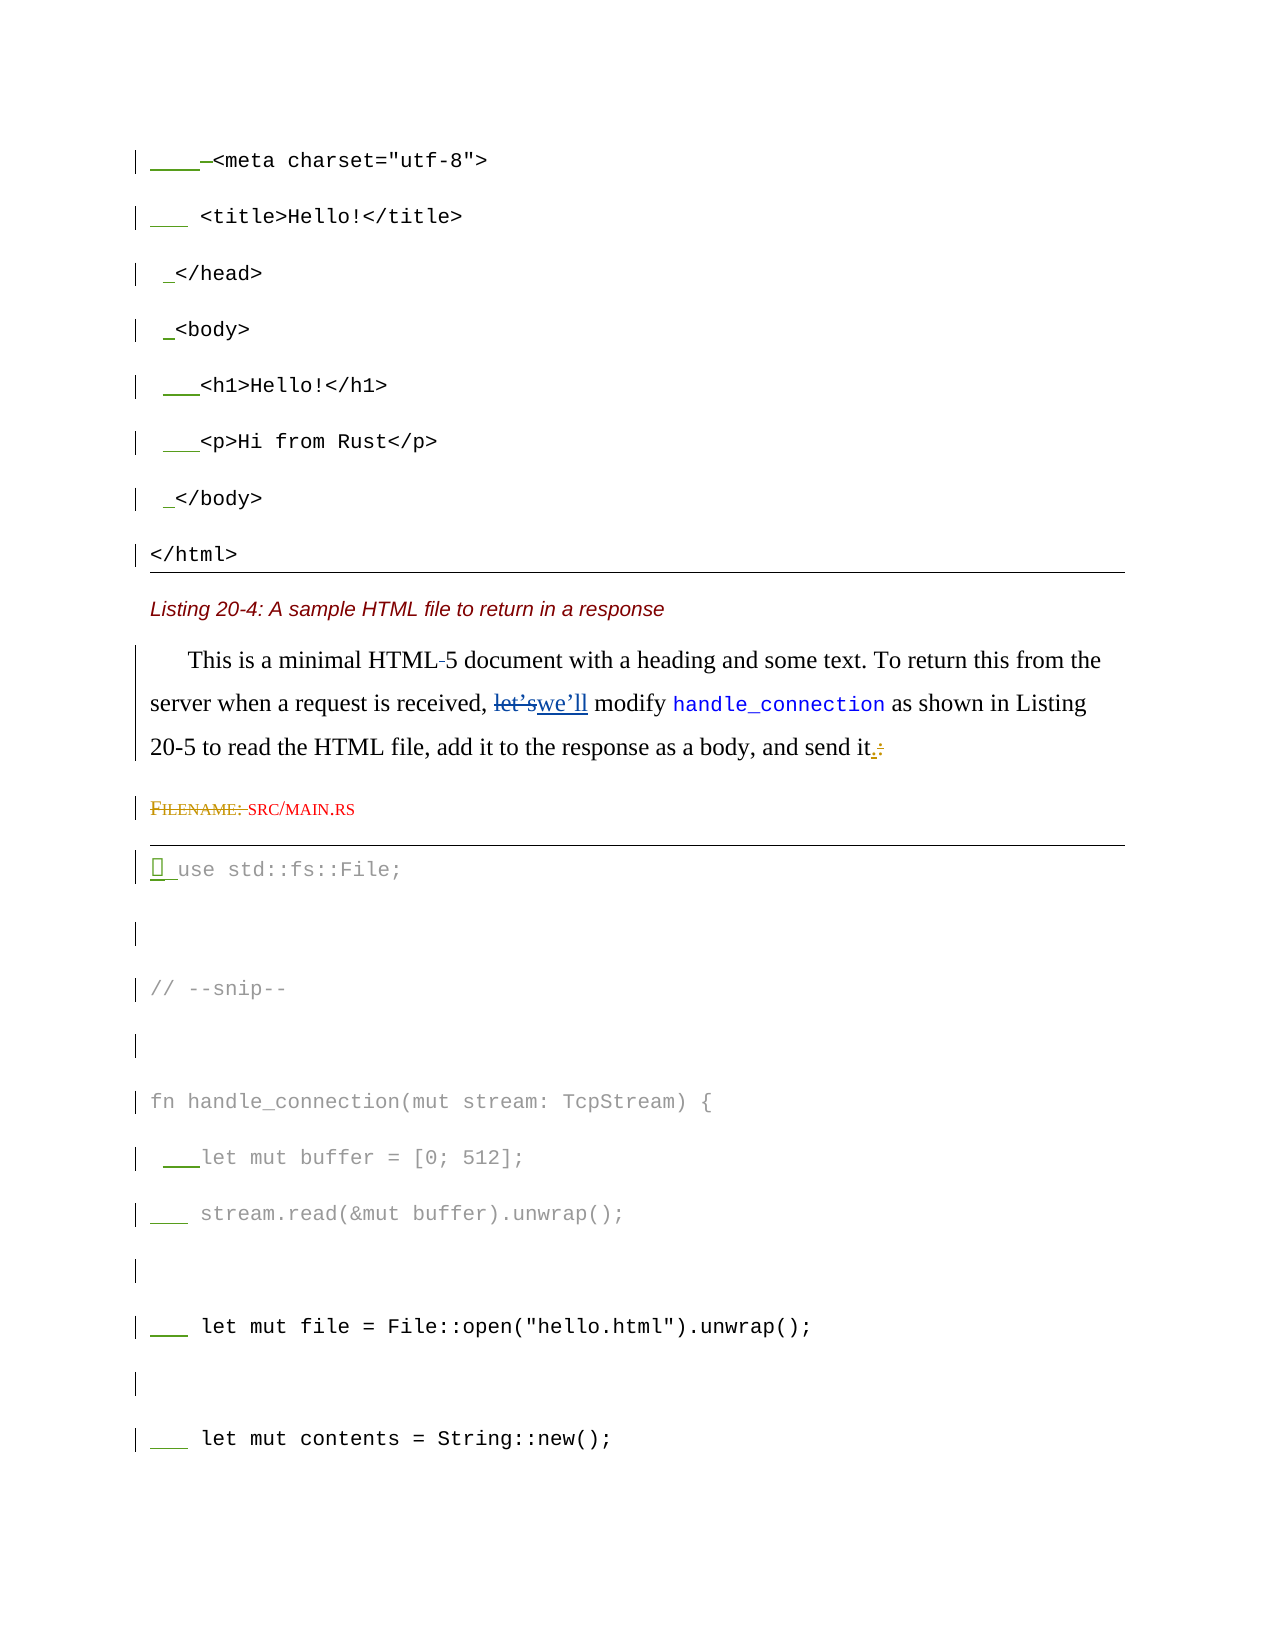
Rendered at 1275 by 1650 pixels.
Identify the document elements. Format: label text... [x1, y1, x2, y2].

text use std::fs::File; [150, 846, 1125, 884]
text This is a minimal HTML5 document with a heading and some text. To return this from the server when a request is received, modify handle_connection as shown in Listing 20-5 to read the HTML file, add it to the response as a body, and send it [150, 645, 1125, 761]
text </head> [150, 262, 1125, 286]
text fn handle_connection(mut stream: TcpStream) { [150, 1091, 1125, 1114]
text let mut file = File::open("hello.html").unwrap(); [150, 1316, 1125, 1339]
text let mut buffer = [0; 512]; [150, 1147, 1125, 1171]
text <meta charset="utf-8"> [150, 150, 1125, 174]
text </html> [150, 544, 1125, 572]
text // --snip-- [150, 978, 1125, 1002]
text </body> [150, 487, 1125, 511]
text stream.read(&mut buffer).unwrap(); [150, 1203, 1125, 1227]
text <p>Hi from Rust</p> [150, 431, 1125, 455]
text <h1>Hello!</h1> [150, 375, 1125, 399]
text <body> [150, 319, 1125, 342]
list Listing 20-4: A sample HTML file to return in a response [150, 597, 1125, 621]
text let mut contents = String::new(); [150, 1428, 1125, 1452]
text <title>Hello!</title> [150, 206, 1125, 230]
text src/main.rs [150, 796, 1125, 820]
